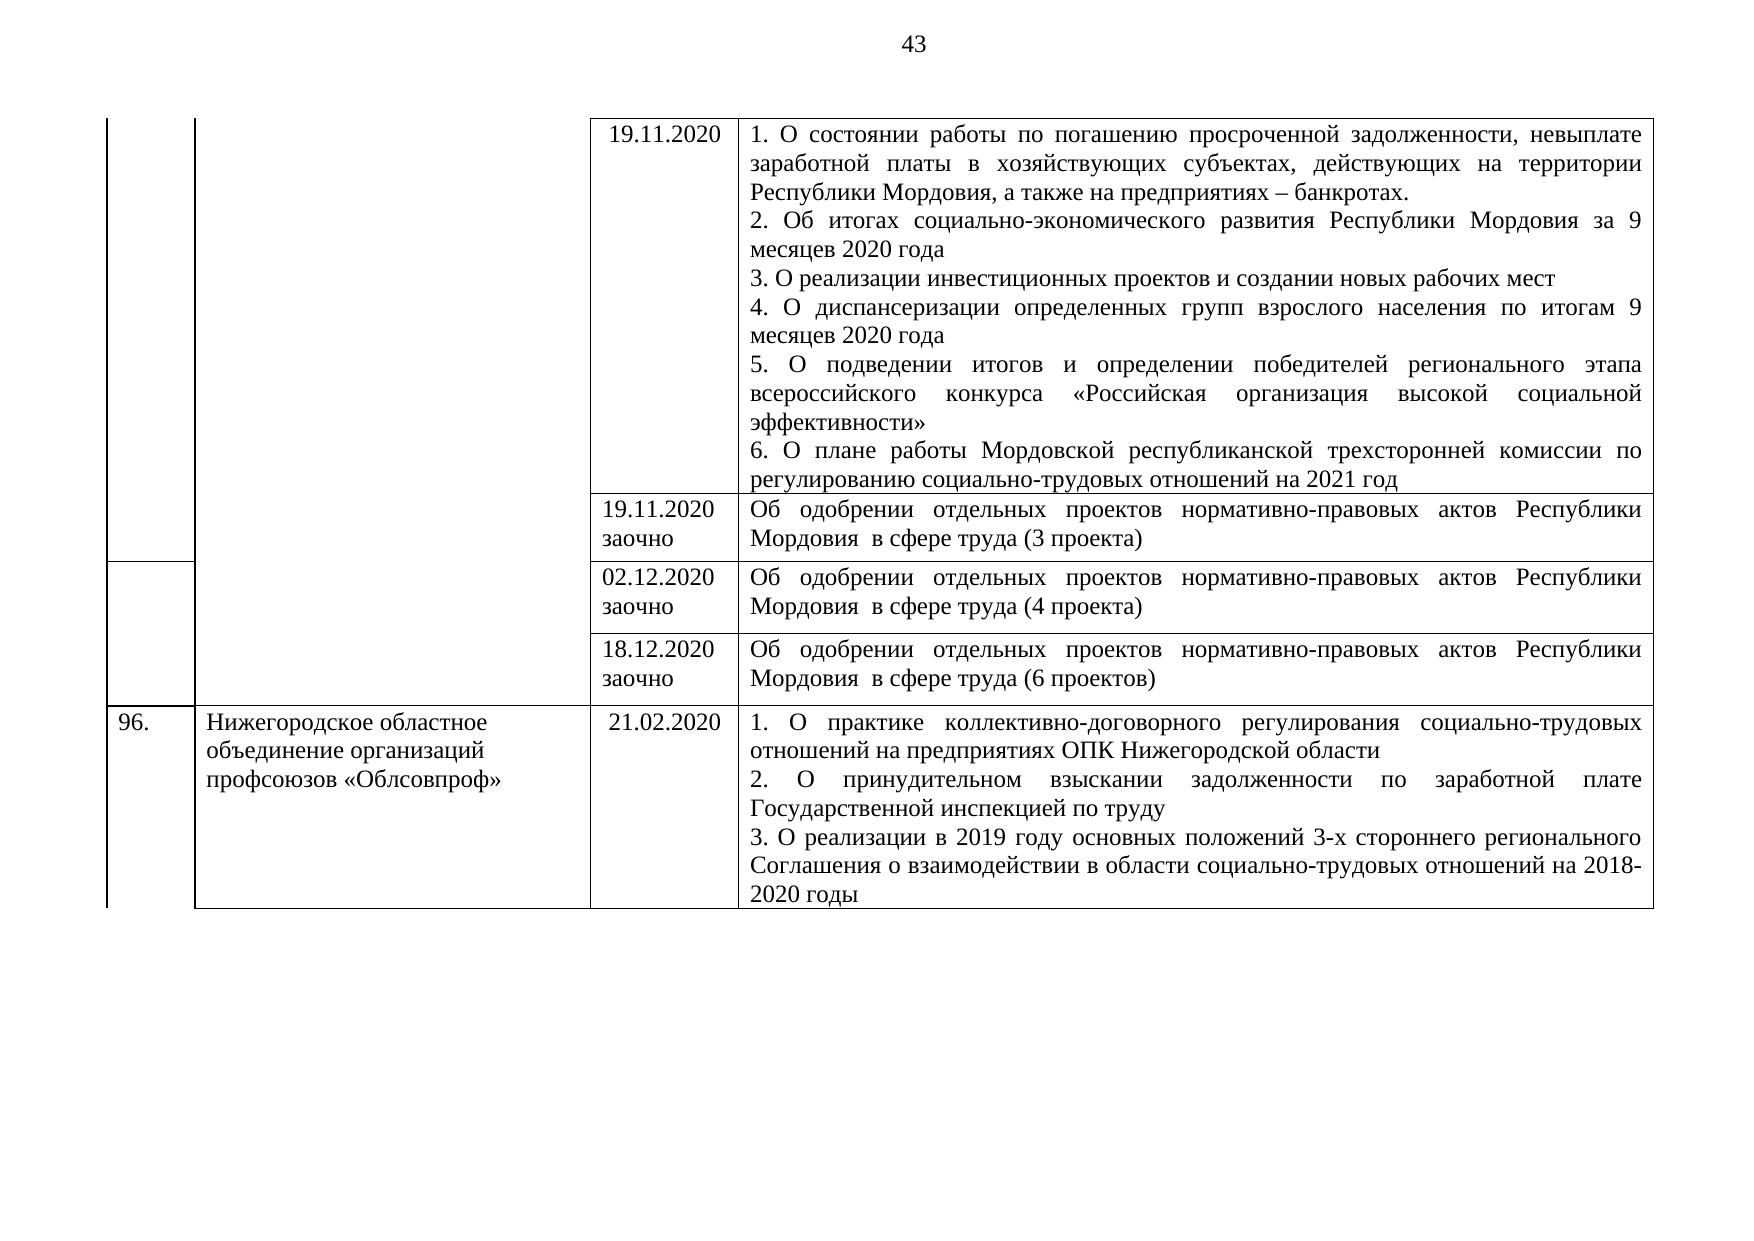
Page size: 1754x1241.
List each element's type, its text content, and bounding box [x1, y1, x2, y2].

table_cell Об одобрении отдельных проектов нормативно-правовых актов Республики Мордовия в сфере труда (6 проектов) [739, 634, 1653, 705]
table_cell 21.02.2020 [591, 706, 738, 908]
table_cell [196, 706, 590, 908]
table_cell [108, 707, 194, 908]
table_cell [108, 562, 194, 705]
table_cell 18.12.2020 заочно [591, 634, 738, 705]
table_cell 19.11.2020 [591, 119, 738, 493]
table_cell 19.11.2020 заочно [591, 494, 738, 561]
table_cell 1. О практике коллективно-договорного регулирования социально-трудовых отношений на предприятиях ОПК Нижегородской области 2. О принудительном взыскании задолженности по заработной плате Государственной инспекцией по труду 3. О реализации в 2019 году основных положений 3-х стороннего регионального Соглашения о взаимодействии в области социально-трудовых отношений на 2018-2020 годы [739, 706, 1653, 908]
table_cell Об одобрении отдельных проектов нормативно-правовых актов Республики Мордовия в сфере труда (3 проекта) [739, 494, 1653, 561]
table_cell Об одобрении отдельных проектов нормативно-правовых актов Республики Мордовия в сфере труда (4 проекта) [739, 562, 1653, 633]
table_cell 1. О состоянии работы по погашению просроченной задолженности, невыплате заработной платы в хозяйствующих субъектах, действующих на территории Республики Мордовия, а также на предприятиях – банкротах. 2. Об итогах социально-экономического развития Республики Мордовия за 9 месяцев 2020 года 3. О реализации инвестиционных проектов и создании новых рабочих мест 4. О диспансеризации определенных групп взрослого населения по итогам 9 месяцев 2020 года 5. О подведении итогов и определении победителей регионального этапа всероссийского конкурса «Российская организация высокой социальной эффективности» 6. О плане работы Мордовской республиканской трехсторонней комиссии по регулированию социально-трудовых отношений на 2021 год [739, 119, 1653, 493]
table_cell 02.12.2020 заочно [591, 562, 738, 633]
